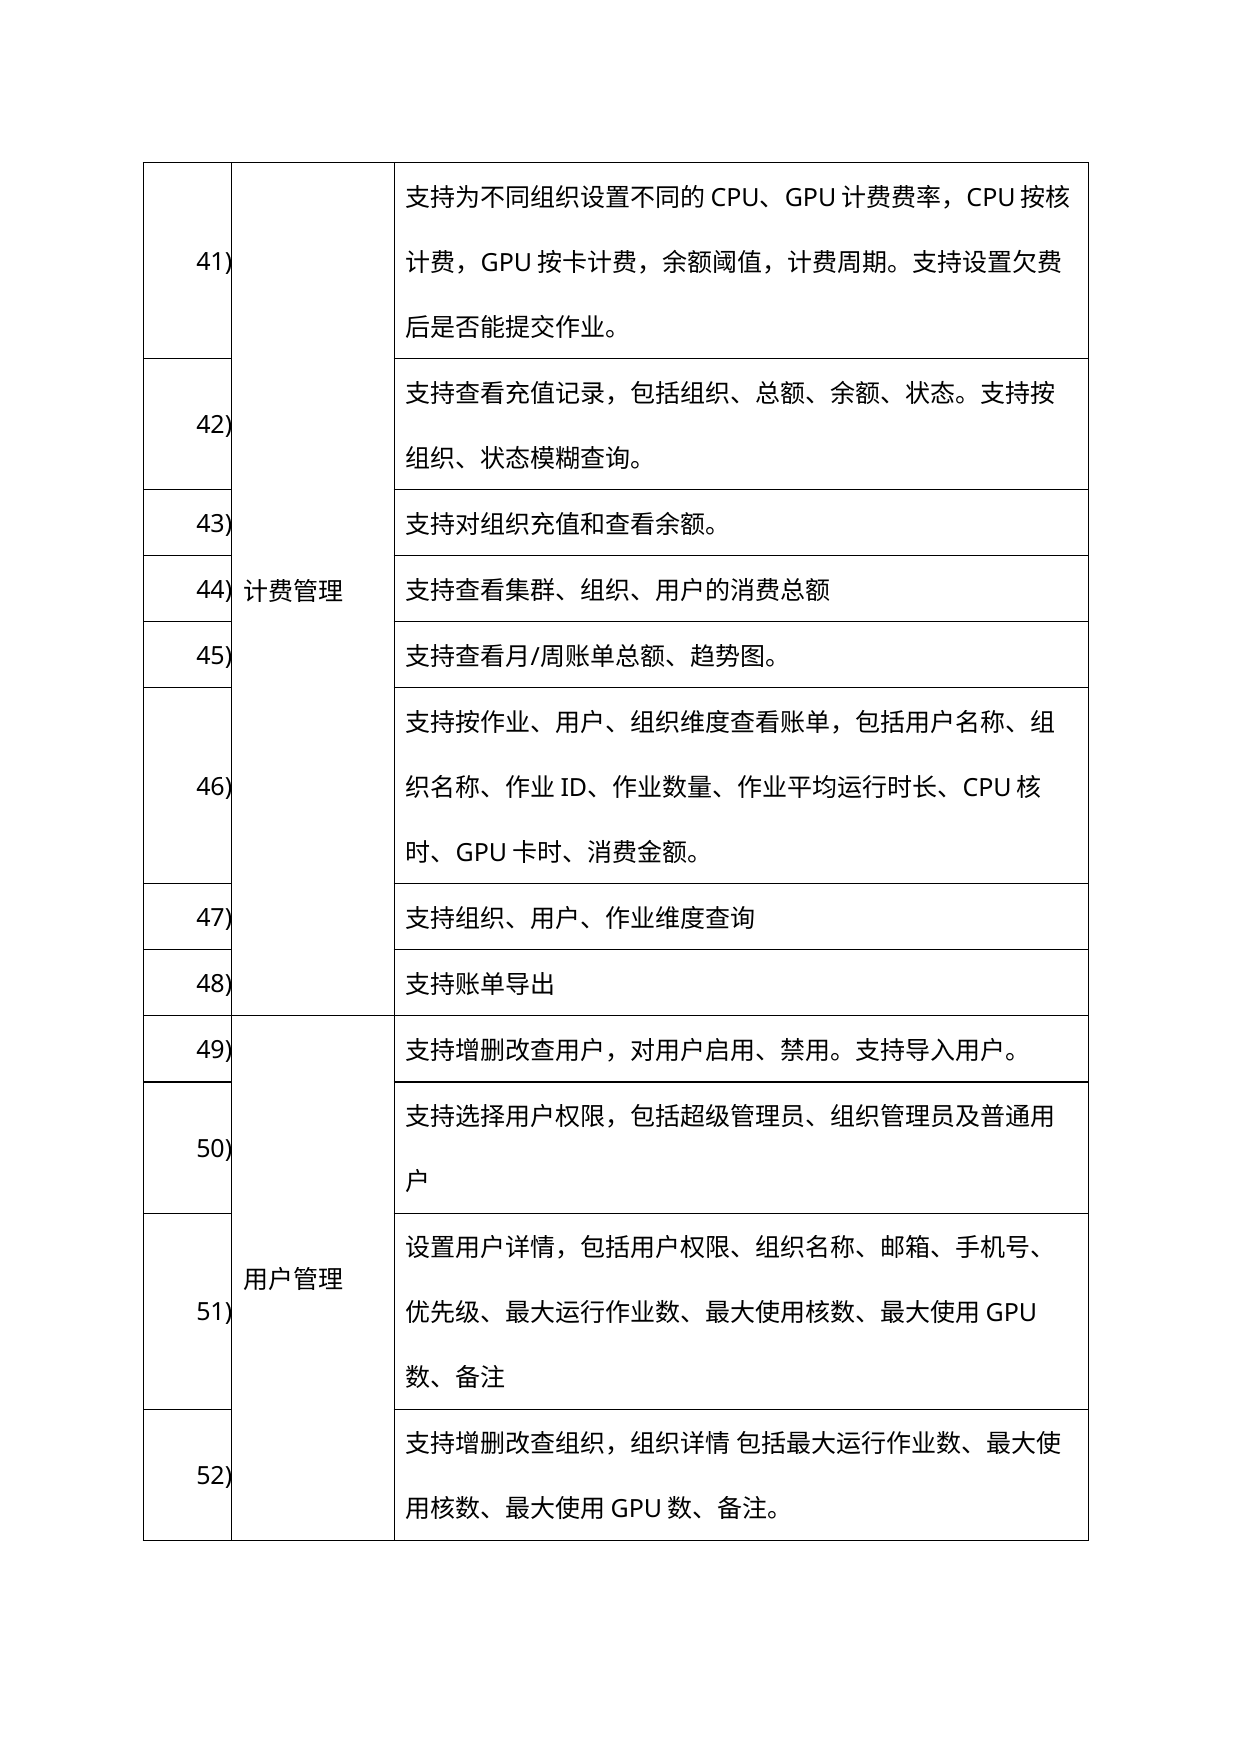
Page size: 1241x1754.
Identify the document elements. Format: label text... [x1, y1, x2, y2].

table_cell 用户管理 [232, 1016, 394, 1539]
table_cell [144, 950, 231, 1015]
table_cell [144, 884, 231, 949]
table_cell 支持对组织充值和查看余额。 [395, 490, 1088, 555]
table_cell 支持账单导出 [395, 950, 1088, 1015]
table_cell 支持增删改查用户，对用户启用、禁用。支持导入用户。 [395, 1016, 1088, 1081]
table_cell [144, 1083, 231, 1212]
table_cell 支持按作业、用户、组织维度查看账单，包括用户名称、组织名称、作业ID、作业数量、作业平均运行时长、CPU核时、GPU卡时、消费金额。 [395, 688, 1088, 883]
table_cell 设置用户详情，包括用户权限、组织名称、邮箱、手机号、优先级、最大运行作业数、最大使用核数、最大使用GPU数、备注 [395, 1214, 1088, 1408]
table_cell [144, 556, 231, 621]
table_cell [144, 359, 231, 489]
table_cell [144, 1016, 231, 1081]
table_cell 支持查看充值记录，包括组织、总额、余额、状态。支持按组织、状态模糊查询。 [395, 359, 1088, 489]
table_cell [144, 688, 231, 883]
table_cell 支持组织、用户、作业维度查询 [395, 884, 1088, 949]
table_cell 支持选择用户权限，包括超级管理员、组织管理员及普通用户 [395, 1083, 1088, 1212]
table_cell [144, 490, 231, 555]
table_cell [144, 622, 231, 687]
table_cell [144, 1410, 231, 1539]
table_cell 支持查看集群、组织、用户的消费总额 [395, 556, 1088, 621]
table_cell 支持增删改查组织，组织详情 包括最大运行作业数、最大使用核数、最大使用GPU数、备注。 [395, 1410, 1088, 1539]
table_cell [144, 163, 231, 358]
table_cell 计费管理 [232, 163, 394, 1015]
table_cell 支持查看月/周账单总额、趋势图。 [395, 622, 1088, 687]
table_cell [144, 1214, 231, 1408]
table_cell 支持为不同组织设置不同的CPU、GPU计费费率，CPU按核计费，GPU按卡计费，余额阈值，计费周期。支持设置欠费后是否能提交作业。 [395, 163, 1088, 358]
